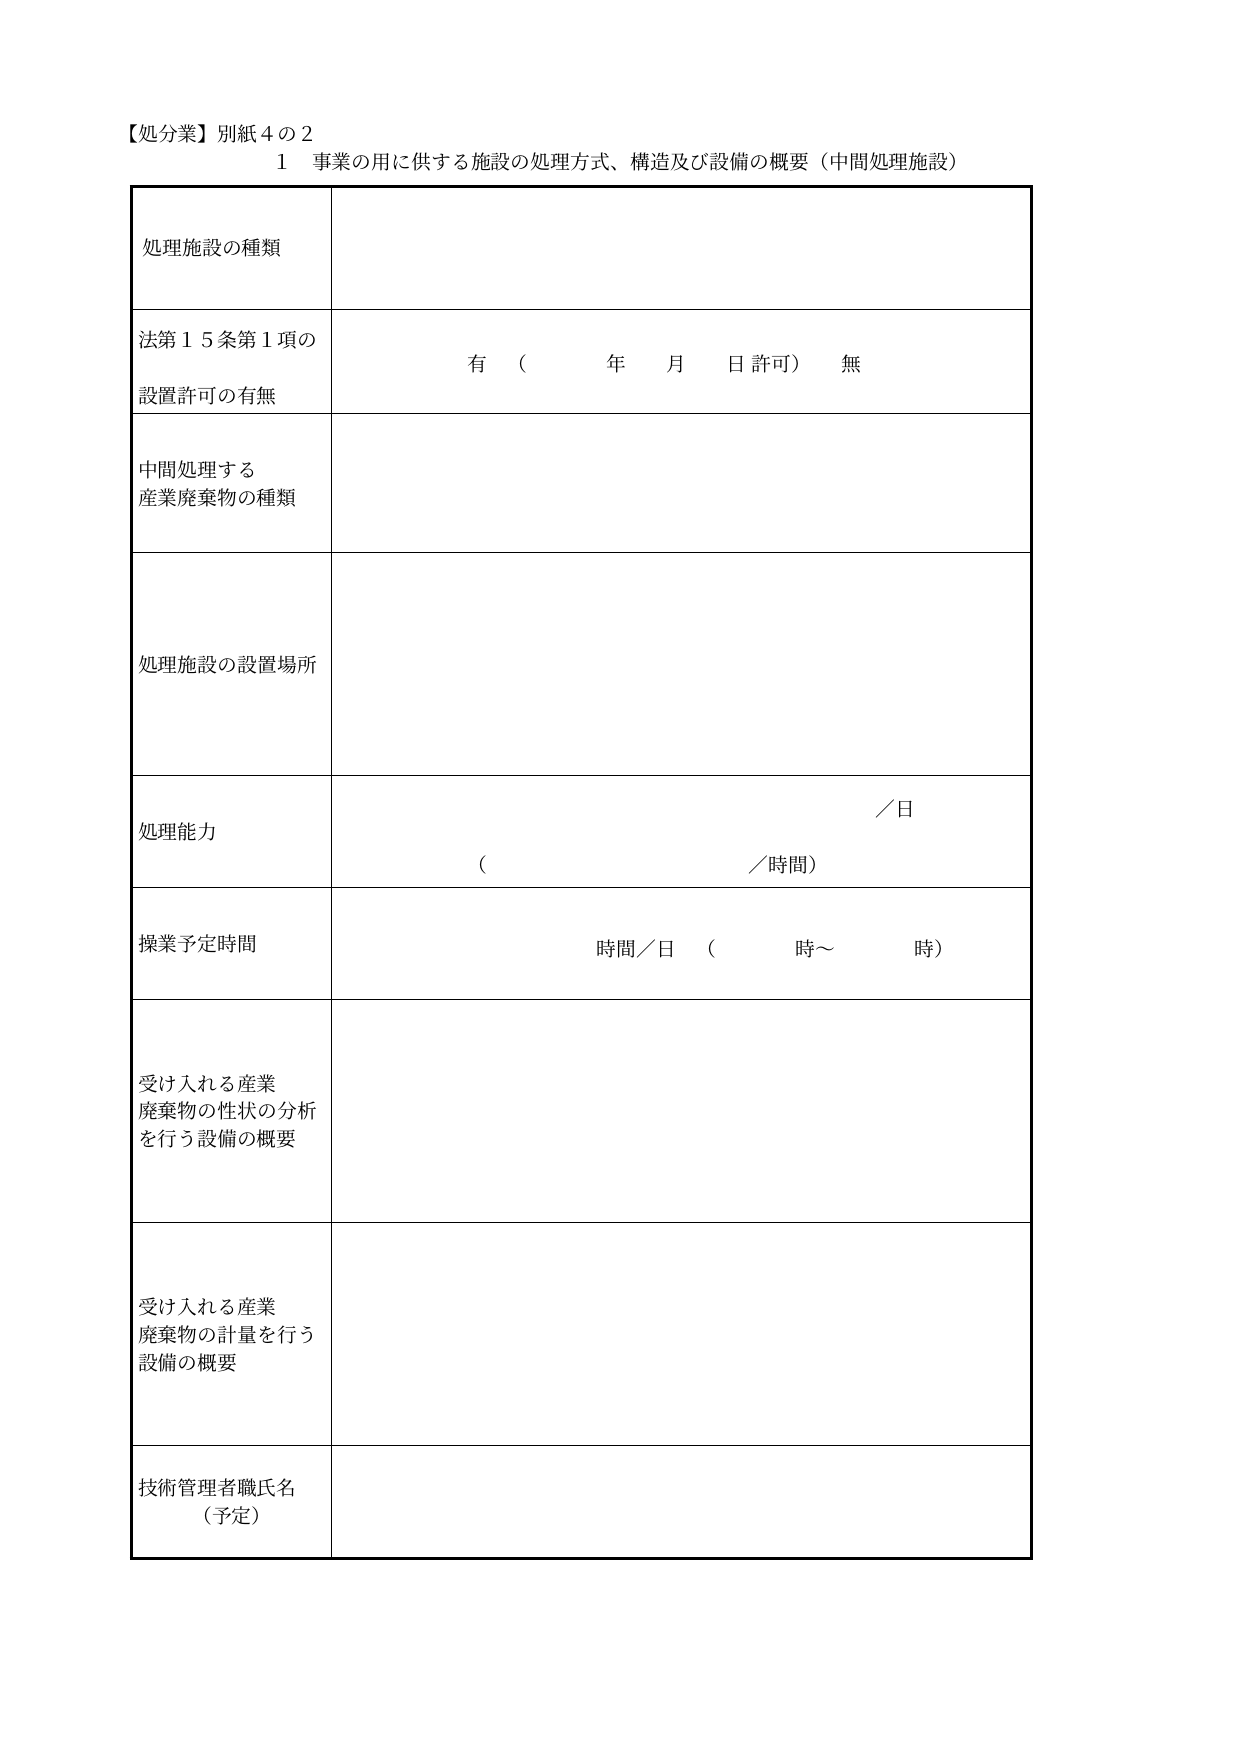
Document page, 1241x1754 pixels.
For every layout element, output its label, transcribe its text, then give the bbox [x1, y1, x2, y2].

table_cell 処理施設の設置場所 [133, 553, 331, 775]
table_cell [332, 414, 1030, 552]
table_header [332, 188, 1030, 309]
table_header 処理施設の種類 [133, 188, 331, 309]
table_cell 法第１５条第１項の 設置許可の有無 [133, 310, 331, 413]
text １ 事業の用に供する施設の処理方式、構造及び設備の概要（中間処理施設） [118, 147, 1122, 175]
table_cell [332, 553, 1030, 775]
table_cell 時間／日 （ 時～ 時） [332, 888, 1030, 998]
table_cell 処理能力 [133, 776, 331, 887]
table_cell 操業予定時間 [133, 888, 331, 998]
table_cell 中間処理する 産業廃棄物の種類 [133, 414, 331, 552]
table_cell [332, 1000, 1030, 1222]
table_cell ／日 （ ／時間） [332, 776, 1030, 887]
table_cell [332, 1446, 1030, 1557]
text 【処分業】別紙４の２ [118, 118, 1122, 147]
table_cell 技術管理者職氏名 （予定） [133, 1446, 331, 1557]
table_cell 受け入れる産業 廃棄物の計量を行う 設備の概要 [133, 1223, 331, 1445]
table_cell [332, 1223, 1030, 1445]
table_cell 有 （ 年 月 日 許可） 無 [332, 310, 1030, 413]
table_cell 受け入れる産業 廃棄物の性状の分析 を行う設備の概要 [133, 1000, 331, 1222]
